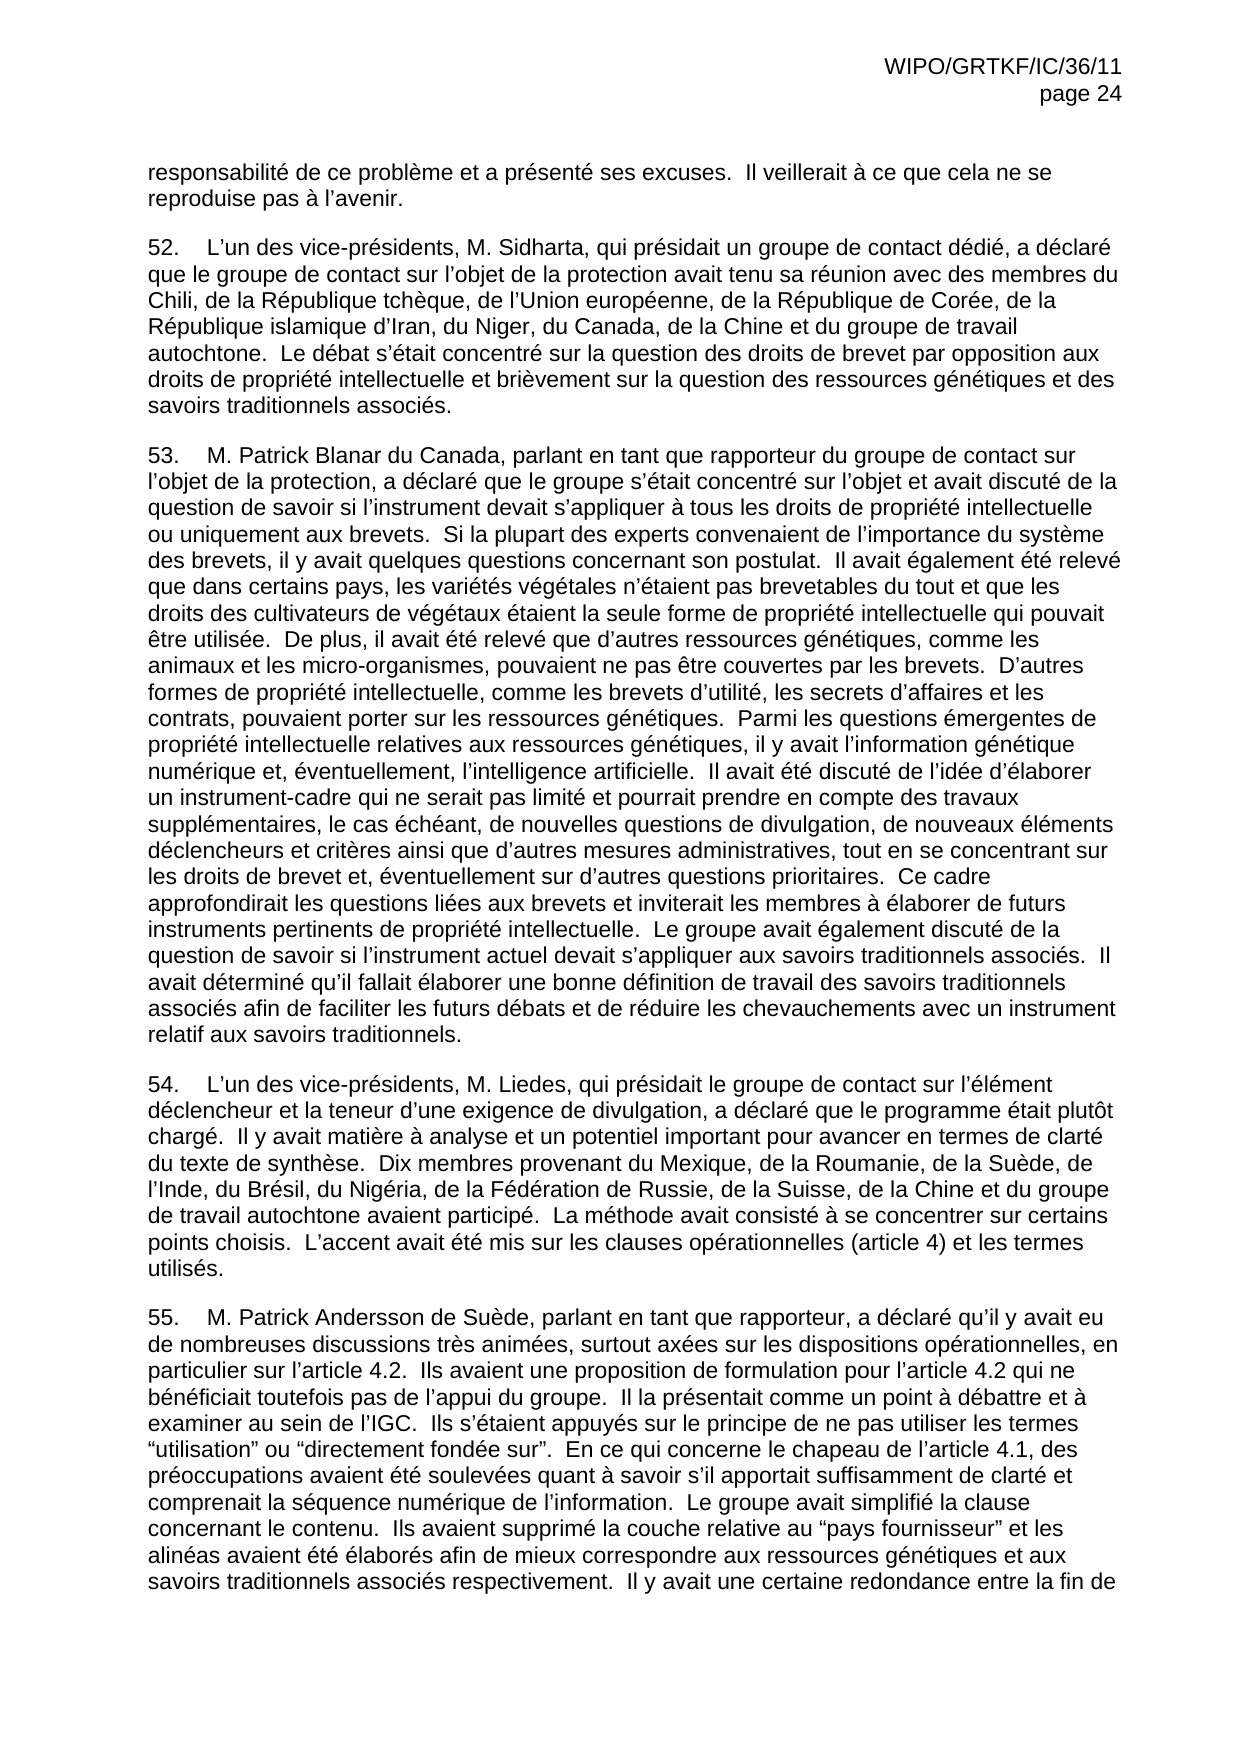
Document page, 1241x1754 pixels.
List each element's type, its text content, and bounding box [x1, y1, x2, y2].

text L’un des vice-présidents, M. Sidharta, qui présidait un groupe de contact dédié, a déclaré que le groupe de contact sur l’objet de la protection avait tenu sa réunion avec des membres du Chili, de la République tchèque, de l’Union européenne, de la République de Corée, de la République islamique d’Iran, du Niger, du Canada, de la Chine et du groupe de travail autochtone. Le débat s’était concentré sur la question des droits de brevet par opposition aux droits de propriété intellectuelle et brièvement sur la question des ressources génétiques et des savoirs traditionnels associés. [148, 234, 1122, 419]
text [148, 158, 1122, 211]
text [148, 1304, 1122, 1594]
text L’un des vice-présidents, M. Liedes, qui présidait le groupe de contact sur l’élément déclencheur et la teneur d’une exigence de divulgation, a déclaré que le programme était plutôt chargé. Il y avait matière à analyse et un potentiel important pour avancer en termes de clarté du texte de synthèse. Dix membres provenant du Mexique, de la Roumanie, de la Suède, de l’Inde, du Brésil, du Nigéria, de la Fédération de Russie, de la Suisse, de la Chine et du groupe de travail autochtone avaient participé. La méthode avait consisté à se concentrer sur certains points choisis. L’accent avait été mis sur les clauses opérationnelles (article 4) et les termes utilisés. [148, 1071, 1122, 1281]
text M. Patrick Blanar du Canada, parlant en tant que rapporteur du groupe de contact sur l’objet de la protection, a déclaré que le groupe s’était concentré sur l’objet et avait discuté de la question de savoir si l’instrument devait s’appliquer à tous les droits de propriété intellectuelle ou uniquement aux brevets. Si la plupart des experts convenaient de l’importance du système des brevets, il y avait quelques questions concernant son postulat. Il avait également été relevé que dans certains pays, les variétés végétales n’étaient pas brevetables du tout et que les droits des cultivateurs de végétaux étaient la seule forme de propriété intellectuelle qui pouvait être utilisée. De plus, il avait été relevé que d’autres ressources génétiques, comme les animaux et les micro-organismes, pouvaient ne pas être couvertes par les brevets. D’autres formes de propriété intellectuelle, comme les brevets d’utilité, les secrets d’affaires et les contrats, pouvaient porter sur les ressources génétiques. Parmi les questions émergentes de propriété intellectuelle relatives aux ressources génétiques, il y avait l’information génétique numérique et, éventuellement, l’intelligence artificielle. Il avait été discuté de l’idée d’élaborer un instrument-cadre qui ne serait pas limité et pourrait prendre en compte des travaux supplémentaires, le cas échéant, de nouvelles questions de divulgation, de nouveaux éléments déclencheurs et critères ainsi que d’autres mesures administratives, tout en se concentrant sur les droits de brevet et, éventuellement sur d’autres questions prioritaires. Ce cadre approfondirait les questions liées aux brevets et inviterait les membres à élaborer de futurs instruments pertinents de propriété intellectuelle. Le groupe avait également discuté de la question de savoir si l’instrument actuel devait s’appliquer aux savoirs traditionnels associés. Il avait déterminé qu’il fallait élaborer une bonne définition de travail des savoirs traditionnels associés afin de faciliter les futurs débats et de réduire les chevauchements avec un instrument relatif aux savoirs traditionnels. [148, 442, 1122, 1048]
